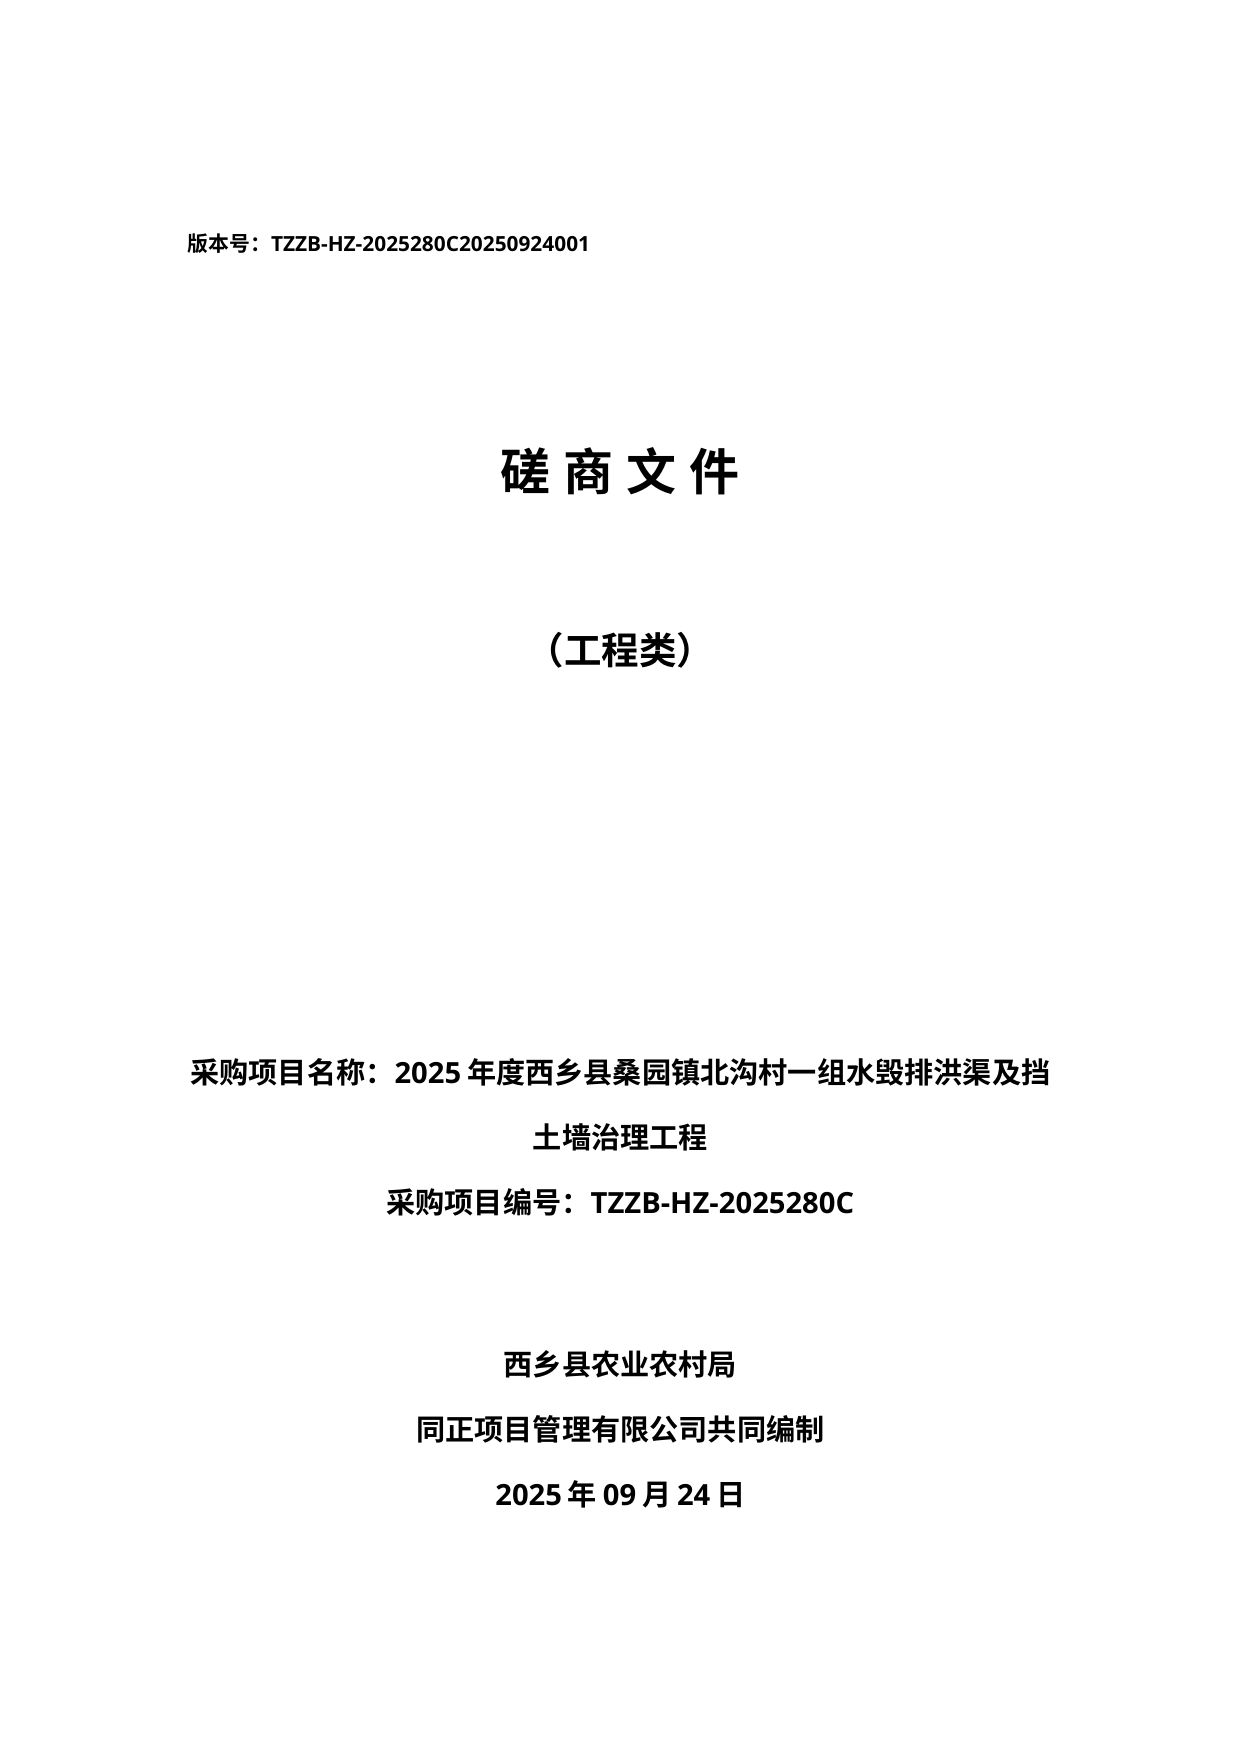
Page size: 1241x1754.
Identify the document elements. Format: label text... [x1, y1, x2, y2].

text 西乡县农业农村局 [187, 1332, 1053, 1397]
text （工程类） [187, 617, 1053, 1039]
text 同正项目管理有限公司共同编制 [187, 1397, 1053, 1462]
text 采购项目编号：TZZB-HZ-2025280C [187, 1169, 1053, 1332]
text 2025年09月24日 [187, 1462, 1053, 1527]
text 磋 商 文 件 [187, 422, 1053, 617]
text 版本号：TZZB-HZ-2025280C20250924001 [187, 227, 1053, 422]
text 采购项目名称：2025年度西乡县桑园镇北沟村一组水毁排洪渠及挡土墙治理工程 [187, 1039, 1053, 1169]
